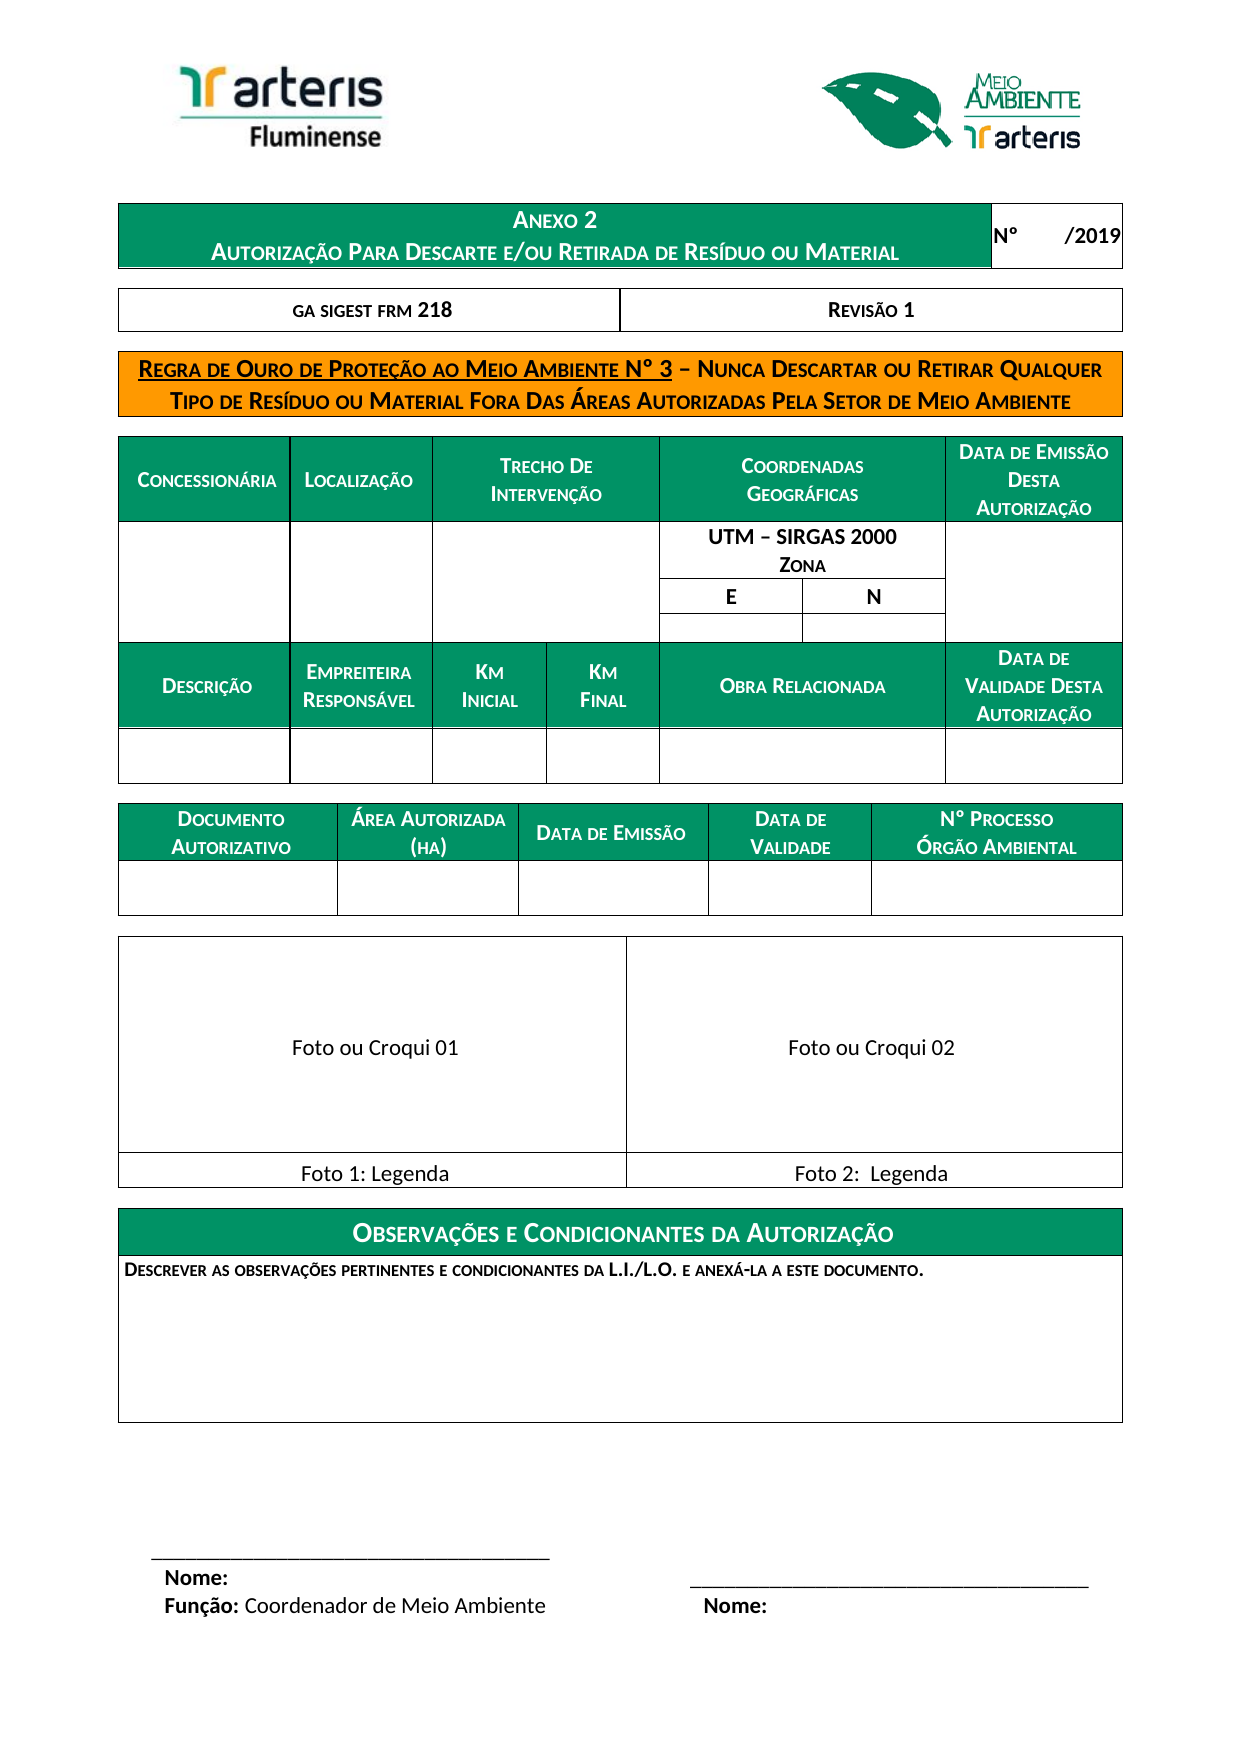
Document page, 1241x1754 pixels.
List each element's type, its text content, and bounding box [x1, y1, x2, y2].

picture [162, 44, 412, 174]
text Nome: [657, 1591, 1122, 1619]
table_cell [433, 729, 546, 783]
table_cell Data de Validade Desta Autorização [946, 643, 1122, 727]
table_cell [519, 861, 708, 915]
table_cell [709, 861, 871, 915]
table_header ga sigest frm 218 [119, 289, 619, 331]
table_cell [803, 614, 945, 642]
table_cell [660, 614, 802, 642]
table_cell [119, 729, 289, 783]
text Nome: [118, 1563, 583, 1591]
table_cell Foto 1: Legenda [119, 1153, 626, 1187]
table_cell [291, 522, 432, 642]
table_cell [119, 861, 337, 915]
table_cell Descrever as observações pertinentes e condicionantes da L.I./L.O. e anexá-la a este documento. [119, 1256, 1122, 1422]
table_cell Km Inicial [433, 643, 546, 727]
text Função: Coordenador de Meio Ambiente [118, 1591, 583, 1619]
table_cell E [660, 579, 802, 613]
table_cell Foto 2: Legenda [627, 1153, 1122, 1187]
table_header Documento Autorizativo [119, 804, 337, 860]
table_header Revisão 1 [621, 289, 1122, 331]
table_header Nº Processo Órgão Ambiental [872, 804, 1122, 860]
table_header Regra de Ouro de Proteção ao Meio Ambiente Nº 3 – Nunca Descartar ou Retirar Qualquer Tipo de Resíduo ou Material Fora Das Áreas Autorizadas Pela Setor de Meio Ambiente [119, 352, 1122, 416]
table_cell N [803, 579, 945, 613]
table_cell [338, 861, 518, 915]
text ___________________________________ [118, 1535, 583, 1563]
table_header Nº /2019 [992, 204, 1122, 267]
table_cell Descrição [119, 643, 289, 727]
table_cell [660, 729, 945, 783]
table_header Foto ou Croqui 01 [119, 937, 626, 1152]
table_header Área Autorizada (ha) [338, 804, 518, 860]
picture [805, 50, 1101, 168]
table_header Concessionária [119, 437, 289, 521]
table_cell [433, 522, 659, 642]
table_cell [872, 861, 1122, 915]
table_header Foto ou Croqui 02 [627, 937, 1122, 1152]
text ___________________________________ [657, 1563, 1122, 1591]
table_header Trecho De Intervenção [433, 437, 659, 521]
table_header Observações e Condicionantes da Autorização [119, 1209, 1122, 1255]
table_cell Obra Relacionada [660, 643, 945, 727]
table_header Data de Emissão [519, 804, 708, 860]
table_cell UTM – SIRGAS 2000 Zona [660, 522, 945, 578]
table_header Localização [291, 437, 432, 521]
table_header Coordenadas Geográficas [660, 437, 945, 521]
table_header Data de Validade [709, 804, 871, 860]
table_cell Empreiteira Responsável [291, 643, 432, 727]
table_cell [946, 522, 1122, 642]
table_cell [547, 729, 659, 783]
table_cell Km Final [547, 643, 659, 727]
table_cell [119, 522, 289, 642]
table_header Data de Emissão Desta Autorização [946, 437, 1122, 521]
table_cell [291, 729, 432, 783]
table_cell [946, 729, 1122, 783]
table_header Anexo 2 Autorização Para Descarte e/ou Retirada de Resíduo ou Material [119, 204, 991, 267]
